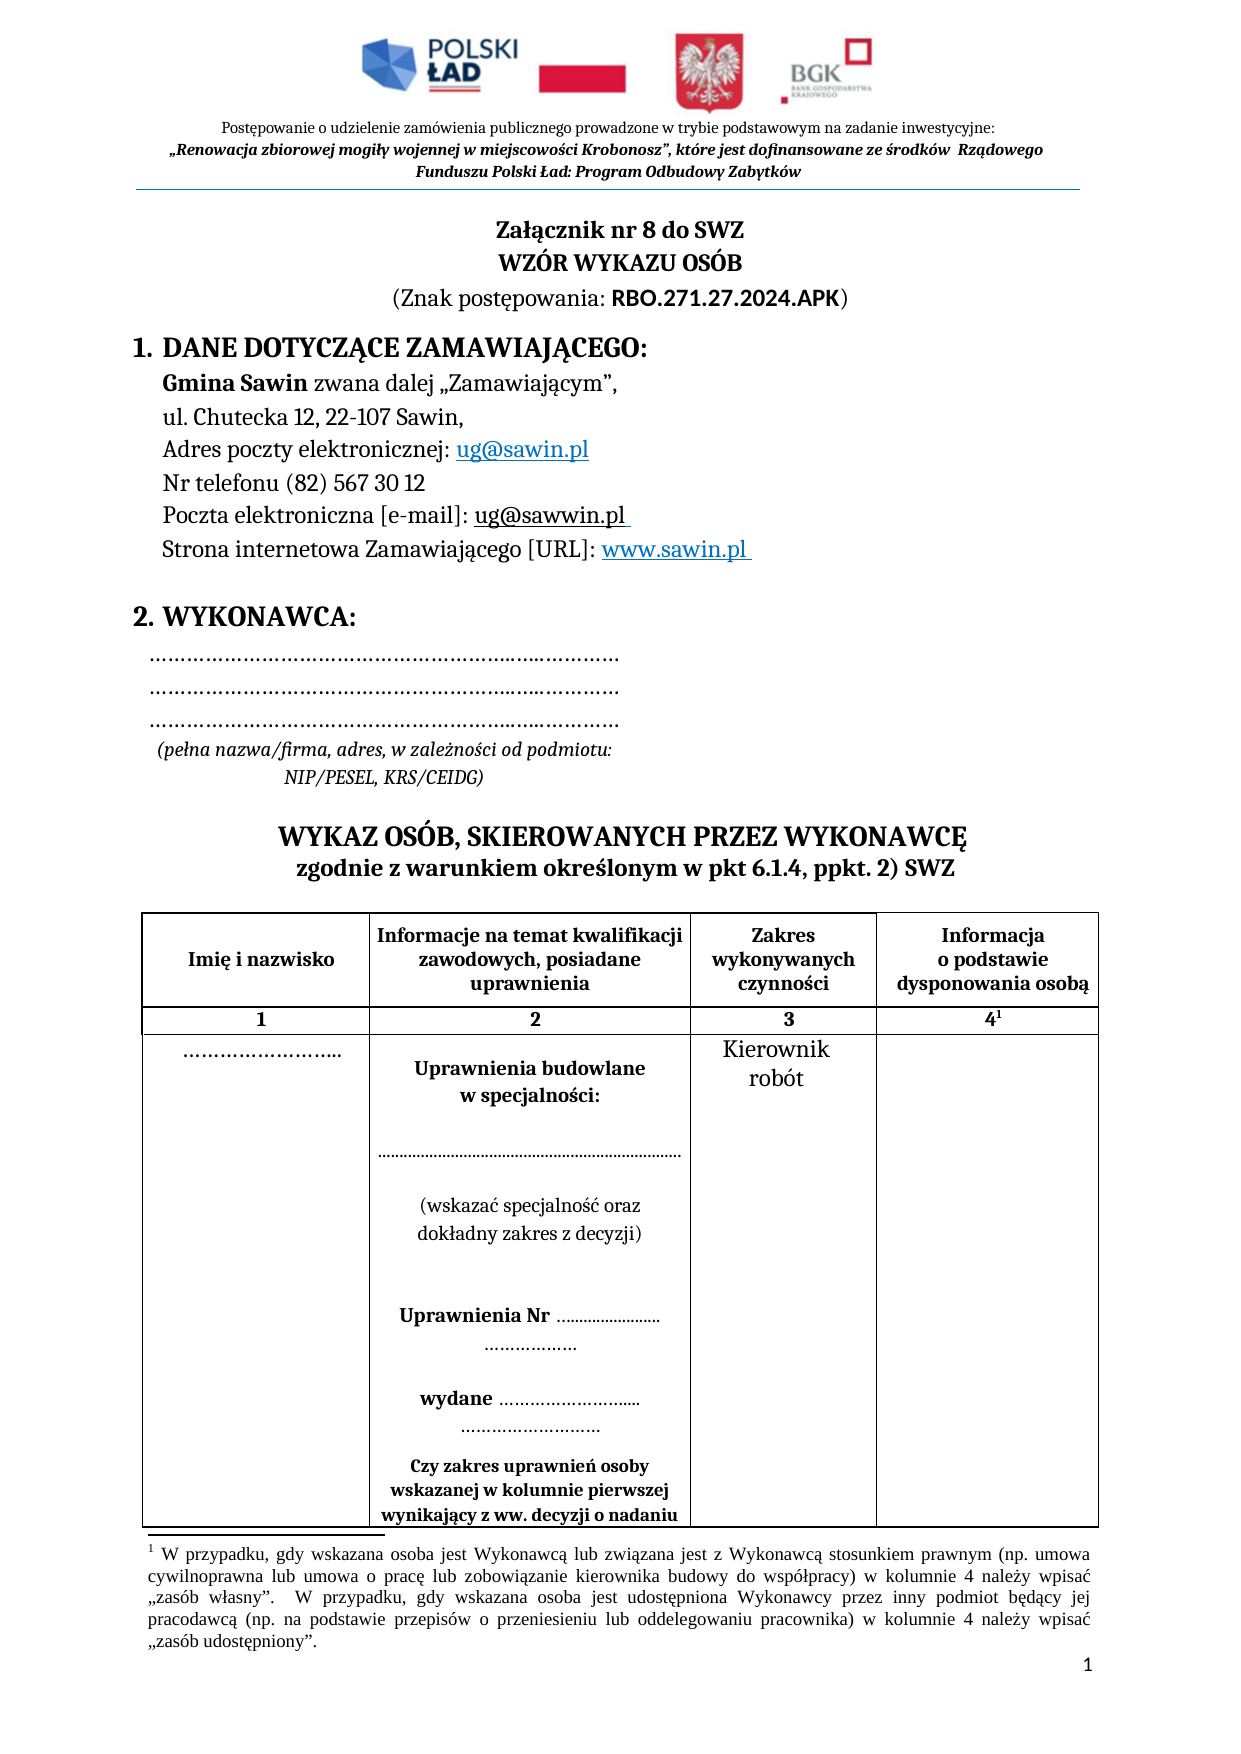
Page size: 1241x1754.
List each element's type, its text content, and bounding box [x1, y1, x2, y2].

text Adres poczty elektronicznej: ug@sawin.pl [162, 435, 1092, 464]
text (pełna nazwa/firma, adres, w zależności od podmiotu: NIP/PESEL, KRS/CEIDG) [148, 738, 621, 789]
text WYKAZ OSÓB, SKIEROWANYCH PRZEZ WYKONAWCĘ zgodnie z warunkiem określonym w pkt 6.1.4, ppkt. 2) SWZ [148, 821, 1104, 883]
list DANE DOTYCZĄCE ZAMAWIAJĄCEGO: [133, 331, 1092, 364]
picture [350, 19, 890, 119]
text ul. Chutecka 12, 22-107 Sawin, [162, 402, 1092, 431]
text Gmina Sawin zwana dalej „Zamawiającym”, [162, 369, 1092, 398]
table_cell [370, 1035, 690, 1526]
table_cell 2 [370, 1008, 690, 1034]
text Strona internetowa Zamawiającego [URL]: www.sawin.pl [162, 534, 1092, 563]
text Załącznik nr 8 do SWZ [148, 216, 1092, 245]
list WYKONAWCA: [133, 601, 1092, 634]
table_cell Kierownik robót [691, 1035, 876, 1526]
table_cell [877, 1035, 1098, 1526]
table_cell 1 [143, 1008, 369, 1034]
table_cell 3 [691, 1008, 876, 1034]
text …………………………………………………..…..………… [148, 639, 650, 668]
text …………………………………………………..…..………… [148, 705, 650, 734]
table_header Informacja o podstawie dysponowania osobą [877, 913, 1098, 1006]
table_cell 4 [877, 1008, 1098, 1034]
table_cell …………………….. [143, 1035, 369, 1526]
text Poczta elektroniczna [e-mail]: ug@sawwin.pl [162, 501, 1092, 530]
table_header Imię i nazwisko [143, 914, 369, 1006]
text Nr telefonu (82) 567 30 12 [162, 468, 1092, 497]
text WZÓR WYKAZU OSÓB [148, 249, 1092, 278]
table_header Zakres wykonywanych czynności [691, 914, 876, 1006]
table_header Informacje na temat kwalifikacji zawodowych, posiadane uprawnienia [370, 914, 690, 1006]
text …………………………………………………..…..………… [148, 672, 650, 701]
text (Znak postępowania: RBO.271.27.2024.APK) [148, 282, 1092, 313]
